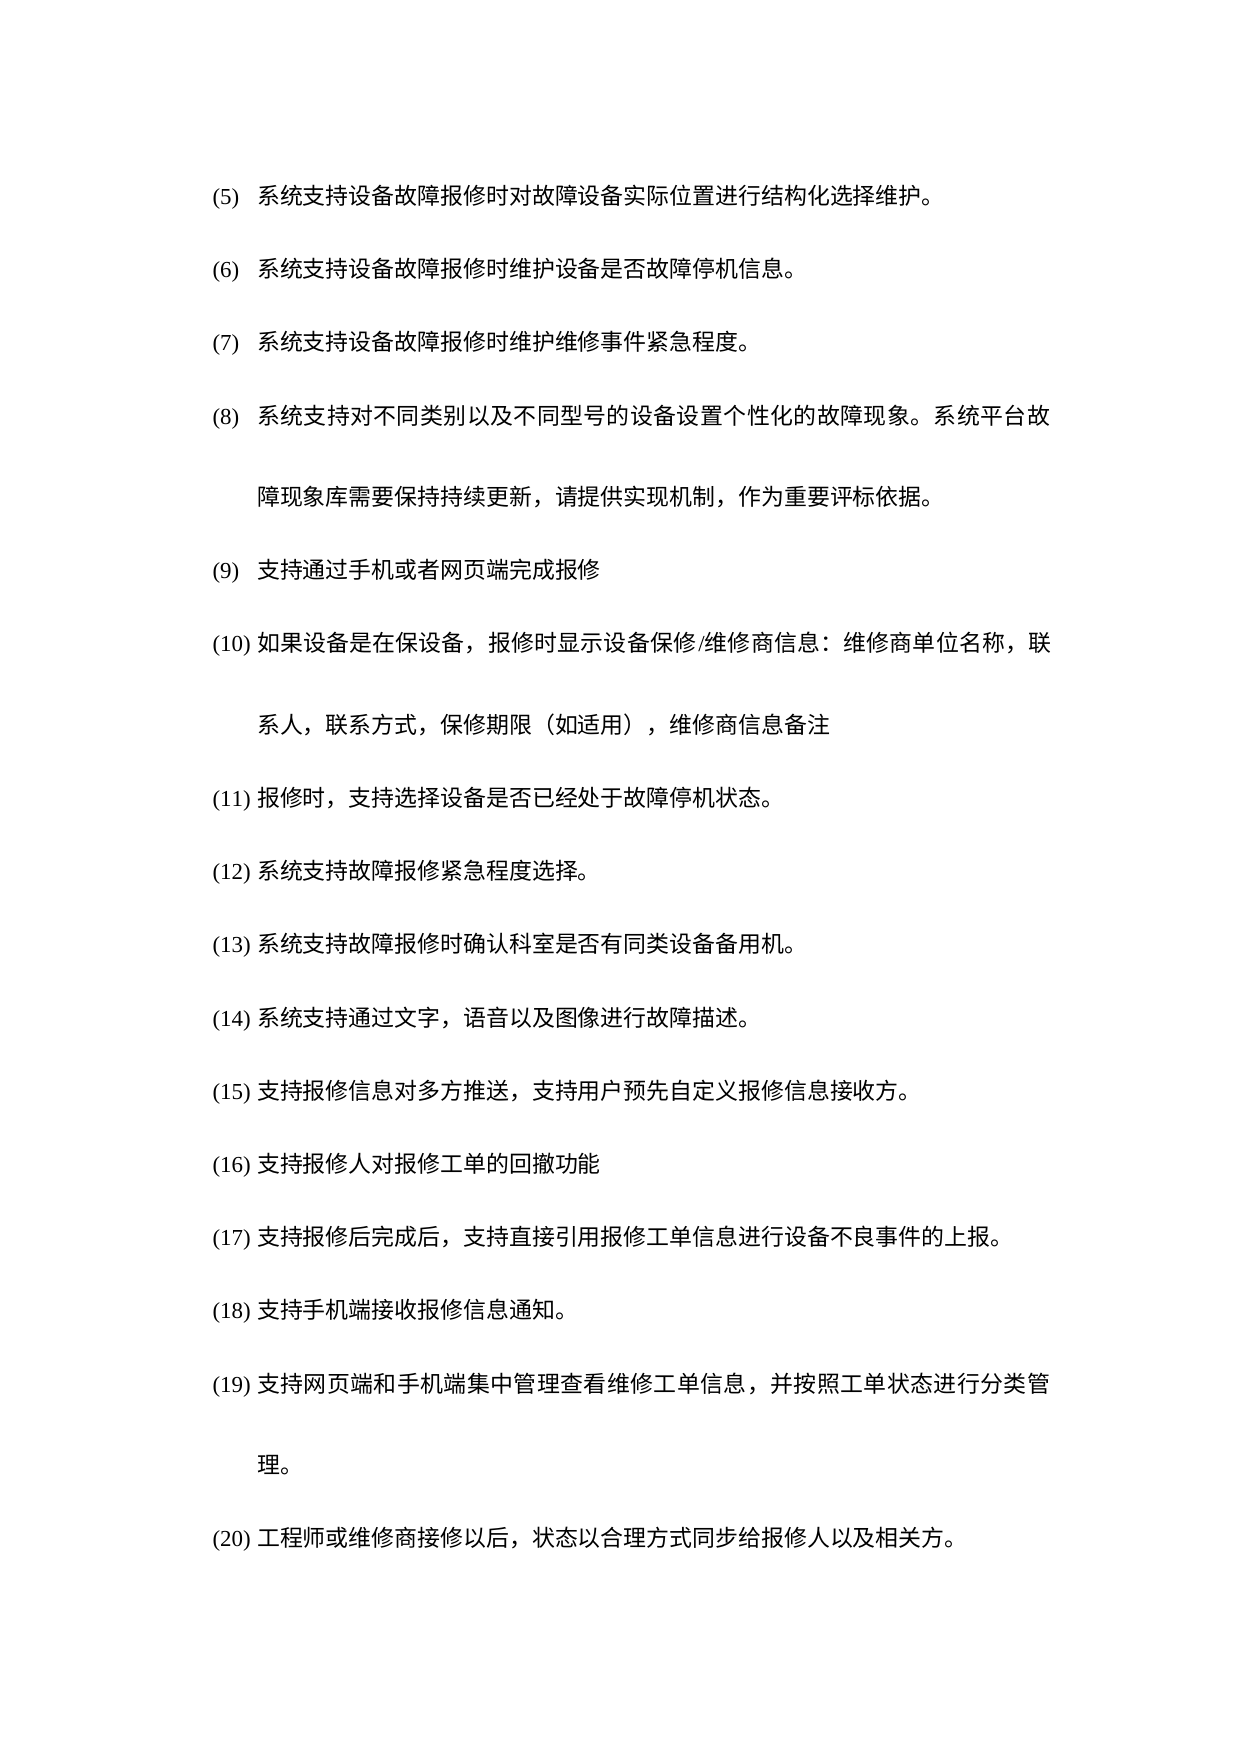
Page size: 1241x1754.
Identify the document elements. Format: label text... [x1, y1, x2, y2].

list 系统支持设备故障报修时维护维修事件紧急程度。 [212, 308, 1053, 373]
list 如果设备是在保设备，报修时显示设备保修/维修商信息：维修商单位名称，联系人，联系方式，保修期限（如适用），维修商信息备注 [212, 609, 1053, 756]
list 系统支持设备故障报修时对故障设备实际位置进行结构化选择维护。 [212, 162, 1053, 227]
list 系统支持故障报修时确认科室是否有同类设备备用机。 [212, 910, 1053, 975]
list 支持报修信息对多方推送，支持用户预先自定义报修信息接收方。 [212, 1057, 1053, 1122]
list 支持网页端和手机端集中管理查看维修工单信息，并按照工单状态进行分类管理。 [212, 1350, 1053, 1496]
list 工程师或维修商接修以后，状态以合理方式同步给报修人以及相关方。 [212, 1504, 1053, 1569]
list 系统支持对不同类别以及不同型号的设备设置个性化的故障现象。系统平台故障现象库需要保持持续更新，请提供实现机制，作为重要评标依据。 [212, 382, 1053, 528]
list 报修时，支持选择设备是否已经处于故障停机状态。 [212, 764, 1053, 829]
list 系统支持设备故障报修时维护设备是否故障停机信息。 [212, 235, 1053, 300]
list 支持报修人对报修工单的回撤功能 [212, 1130, 1053, 1195]
list 支持报修后完成后，支持直接引用报修工单信息进行设备不良事件的上报。 [212, 1203, 1053, 1268]
list 支持手机端接收报修信息通知。 [212, 1276, 1053, 1341]
list 系统支持故障报修紧急程度选择。 [212, 837, 1053, 902]
list 支持通过手机或者网页端完成报修 [212, 536, 1053, 601]
list 系统支持通过文字，语音以及图像进行故障描述。 [212, 983, 1053, 1048]
